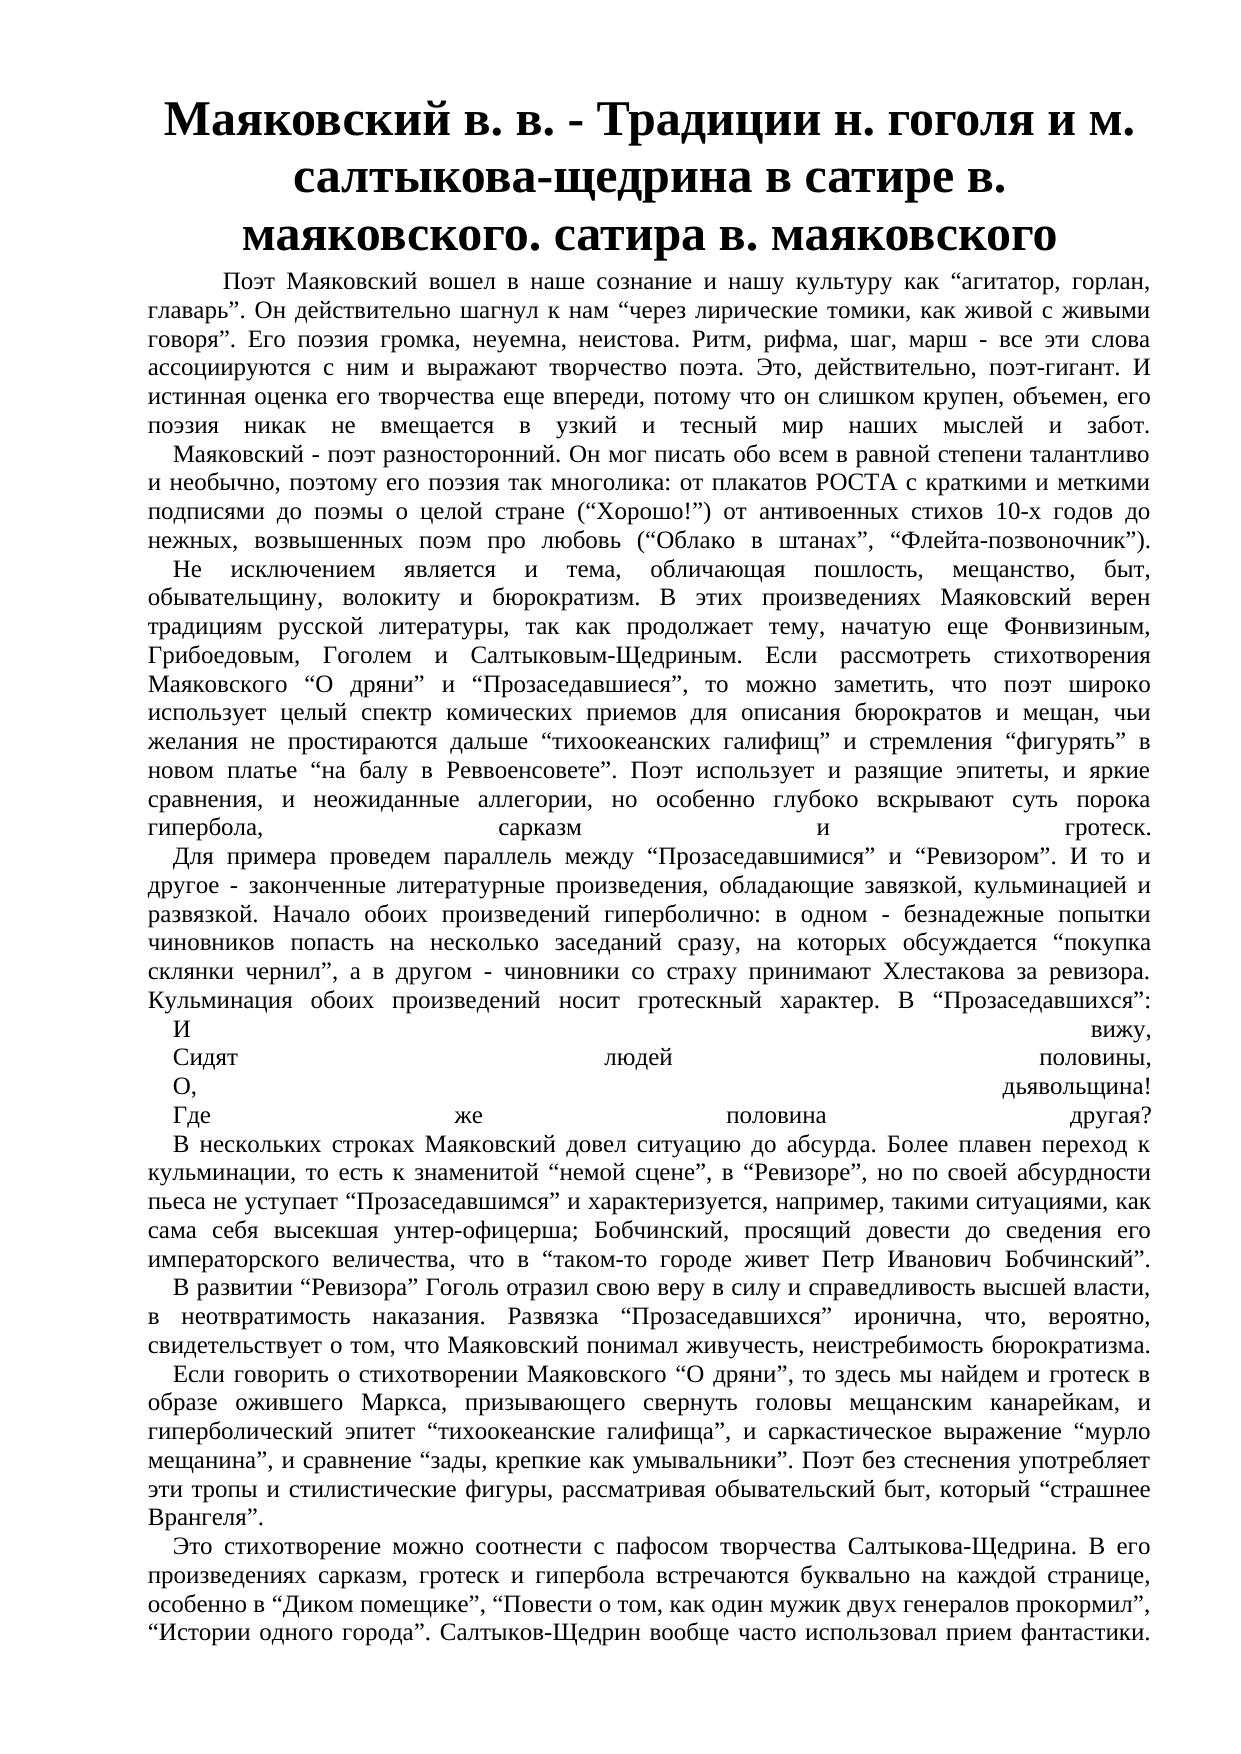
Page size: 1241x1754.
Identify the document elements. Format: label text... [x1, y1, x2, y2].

subtitle Маяковский в. в. - Традиции н. гоголя и м. салтыкова-щедрина в сатире в. маяковского. сатира в. маяковского [148, 88, 1152, 261]
